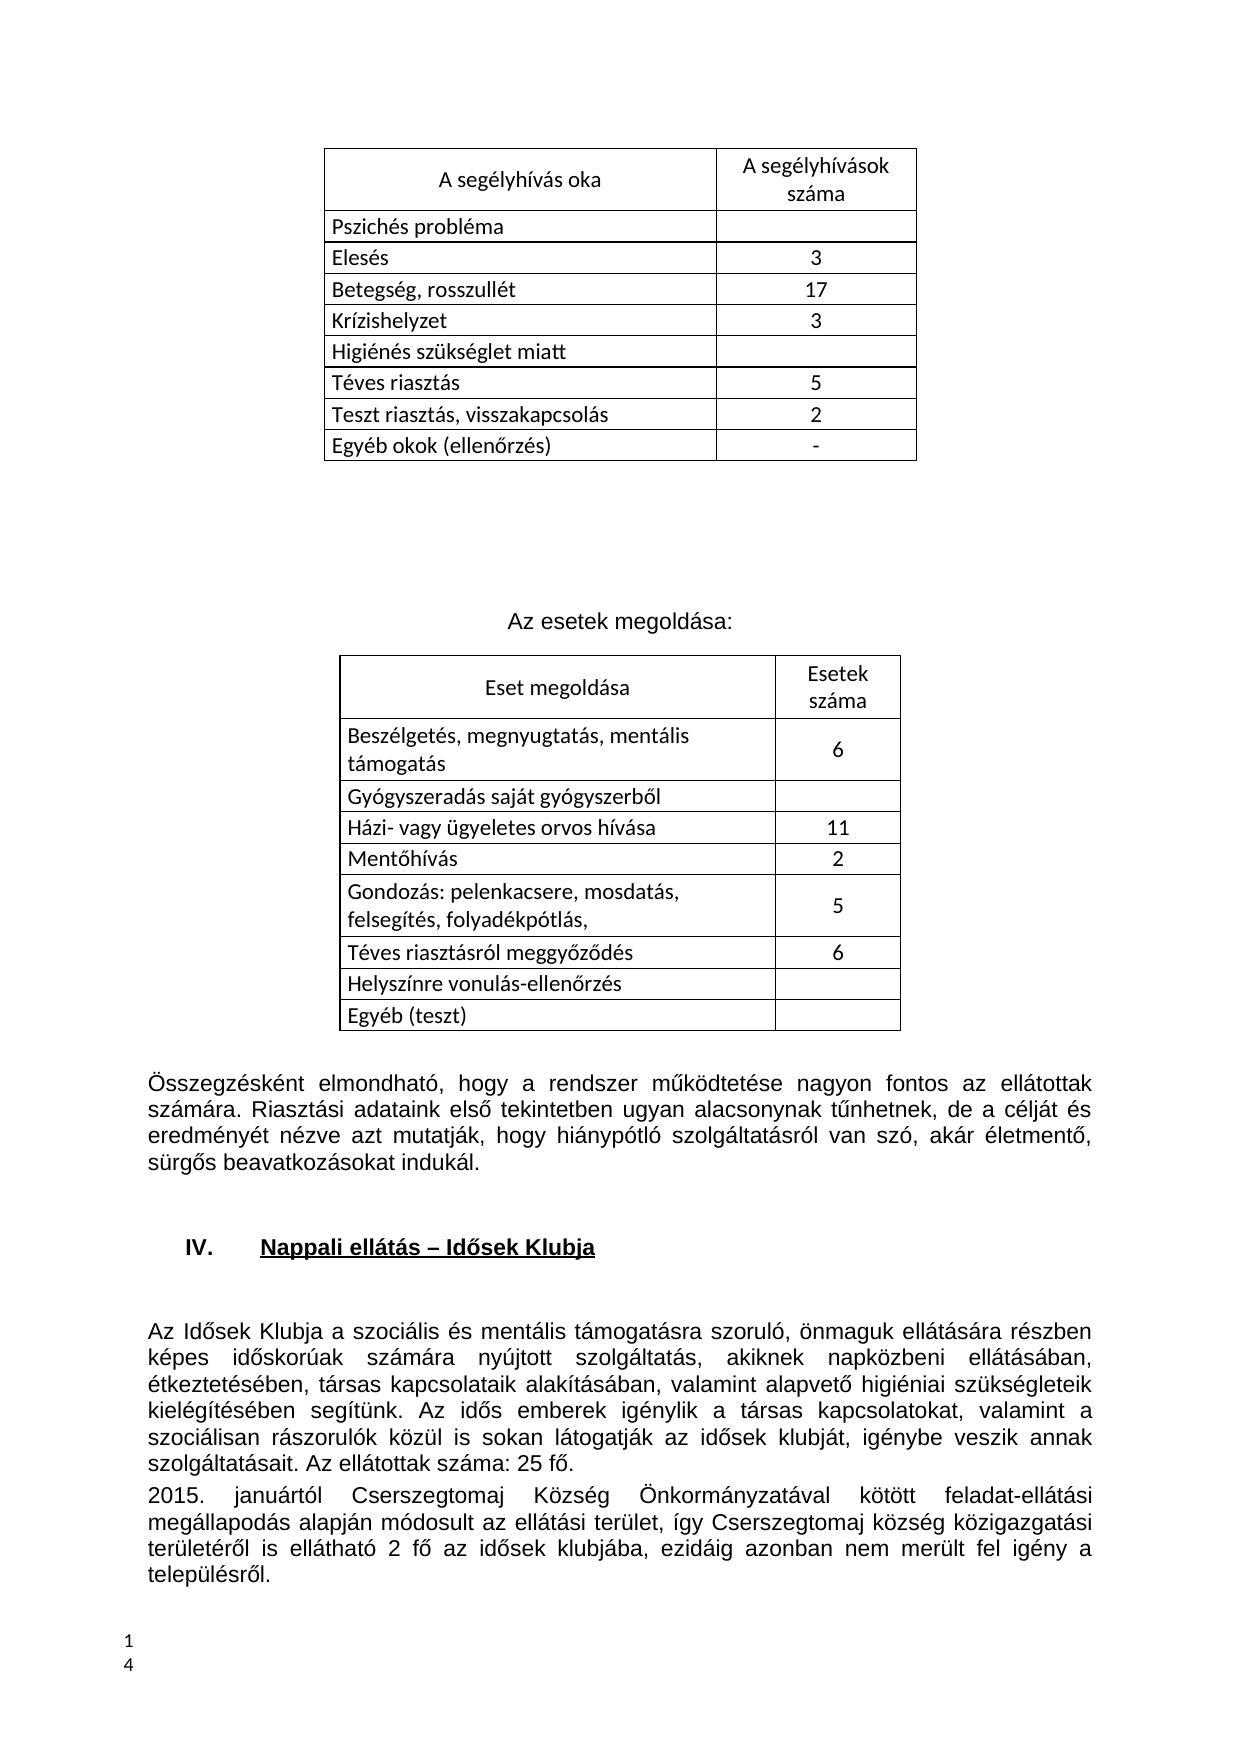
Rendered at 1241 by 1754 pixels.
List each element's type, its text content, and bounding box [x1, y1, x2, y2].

table_cell 3 [717, 243, 916, 273]
table_cell Házi- vagy ügyeletes orvos hívása [341, 812, 775, 842]
table_cell Beszélgetés, megnyugtatás, mentális támogatás [341, 719, 775, 780]
table_header Esetek száma [776, 656, 900, 717]
list Nappali ellátás – Idősek Klubja [185, 1233, 1093, 1260]
table_cell Mentőhívás [341, 844, 775, 874]
table_cell Teszt riasztás, visszakapcsolás [325, 399, 716, 429]
table_cell 3 [717, 305, 916, 335]
table_header A segélyhívás oka [325, 149, 716, 210]
table_cell Egyéb okok (ellenőrzés) [325, 430, 716, 460]
table_cell Gondozás: pelenkacsere, mosdatás, felsegítés, folyadékpótlás, [341, 875, 775, 936]
table_cell 5 [776, 875, 900, 936]
table_cell [776, 781, 900, 811]
table_cell 11 [776, 812, 900, 842]
table_header A segélyhívások száma [717, 149, 916, 210]
table_cell Krízishelyzet [325, 305, 716, 335]
table_cell Elesés [325, 243, 716, 273]
table_cell [776, 1000, 900, 1030]
table_cell Helyszínre vonulás-ellenőrzés [341, 969, 775, 999]
table_cell Egyéb (teszt) [341, 1000, 775, 1030]
table_cell Higiénés szükséglet miatt [325, 336, 716, 366]
table_cell - [717, 430, 916, 460]
table_cell Gyógyszeradás saját gyógyszerből [341, 781, 775, 811]
table_cell 2 [717, 399, 916, 429]
text Összegzésként elmondható, hogy a rendszer működtetése nagyon fontos az ellátottak számára. Riasztási adataink első tekintetben ugyan alacsonynak tűnhetnek, de a célját és eredményét nézve azt mutatják, hogy hiánypótló szolgáltatásról van szó, akár életmentő, sürgős beavatkozásokat indukál. [148, 1070, 1093, 1175]
text 2015. januártól Cserszegtomaj Község Önkormányzatával kötött feladat-ellátási megállapodás alapján módosult az ellátási terület, így Cserszegtomaj község közigazgatási területéről is ellátható 2 fő az idősek klubjába, ezidáig azonban nem merült fel igény a településről. [148, 1482, 1093, 1588]
table_cell 17 [717, 274, 916, 304]
table_cell 6 [776, 719, 900, 780]
table_cell [717, 211, 916, 241]
table_cell 6 [776, 937, 900, 967]
table_cell Téves riasztásról meggyőződés [341, 937, 775, 967]
table_cell Betegség, rosszullét [325, 274, 716, 304]
table_header Eset megoldása [341, 656, 775, 717]
table_cell [717, 336, 916, 366]
table_cell Pszichés probléma [325, 211, 716, 241]
table_cell [776, 969, 900, 999]
text Az esetek megoldása: [148, 608, 1093, 634]
table_cell 5 [717, 368, 916, 398]
table_cell Téves riasztás [325, 368, 716, 398]
text Az Idősek Klubja a szociális és mentális támogatásra szoruló, önmaguk ellátására részben képes időskorúak számára nyújtott szolgáltatás, akiknek napközbeni ellátásában, étkeztetésében, társas kapcsolataik alakításában, valamint alapvető higiéniai szükségleteik kielégítésében segítünk. Az idős emberek igénylik a társas kapcsolatokat, valamint a szociálisan rászorulók közül is sokan látogatják az idősek klubját, igénybe veszik annak szolgáltatásait. Az ellátottak száma: 25 fő. [148, 1318, 1093, 1476]
table_cell 2 [776, 844, 900, 874]
